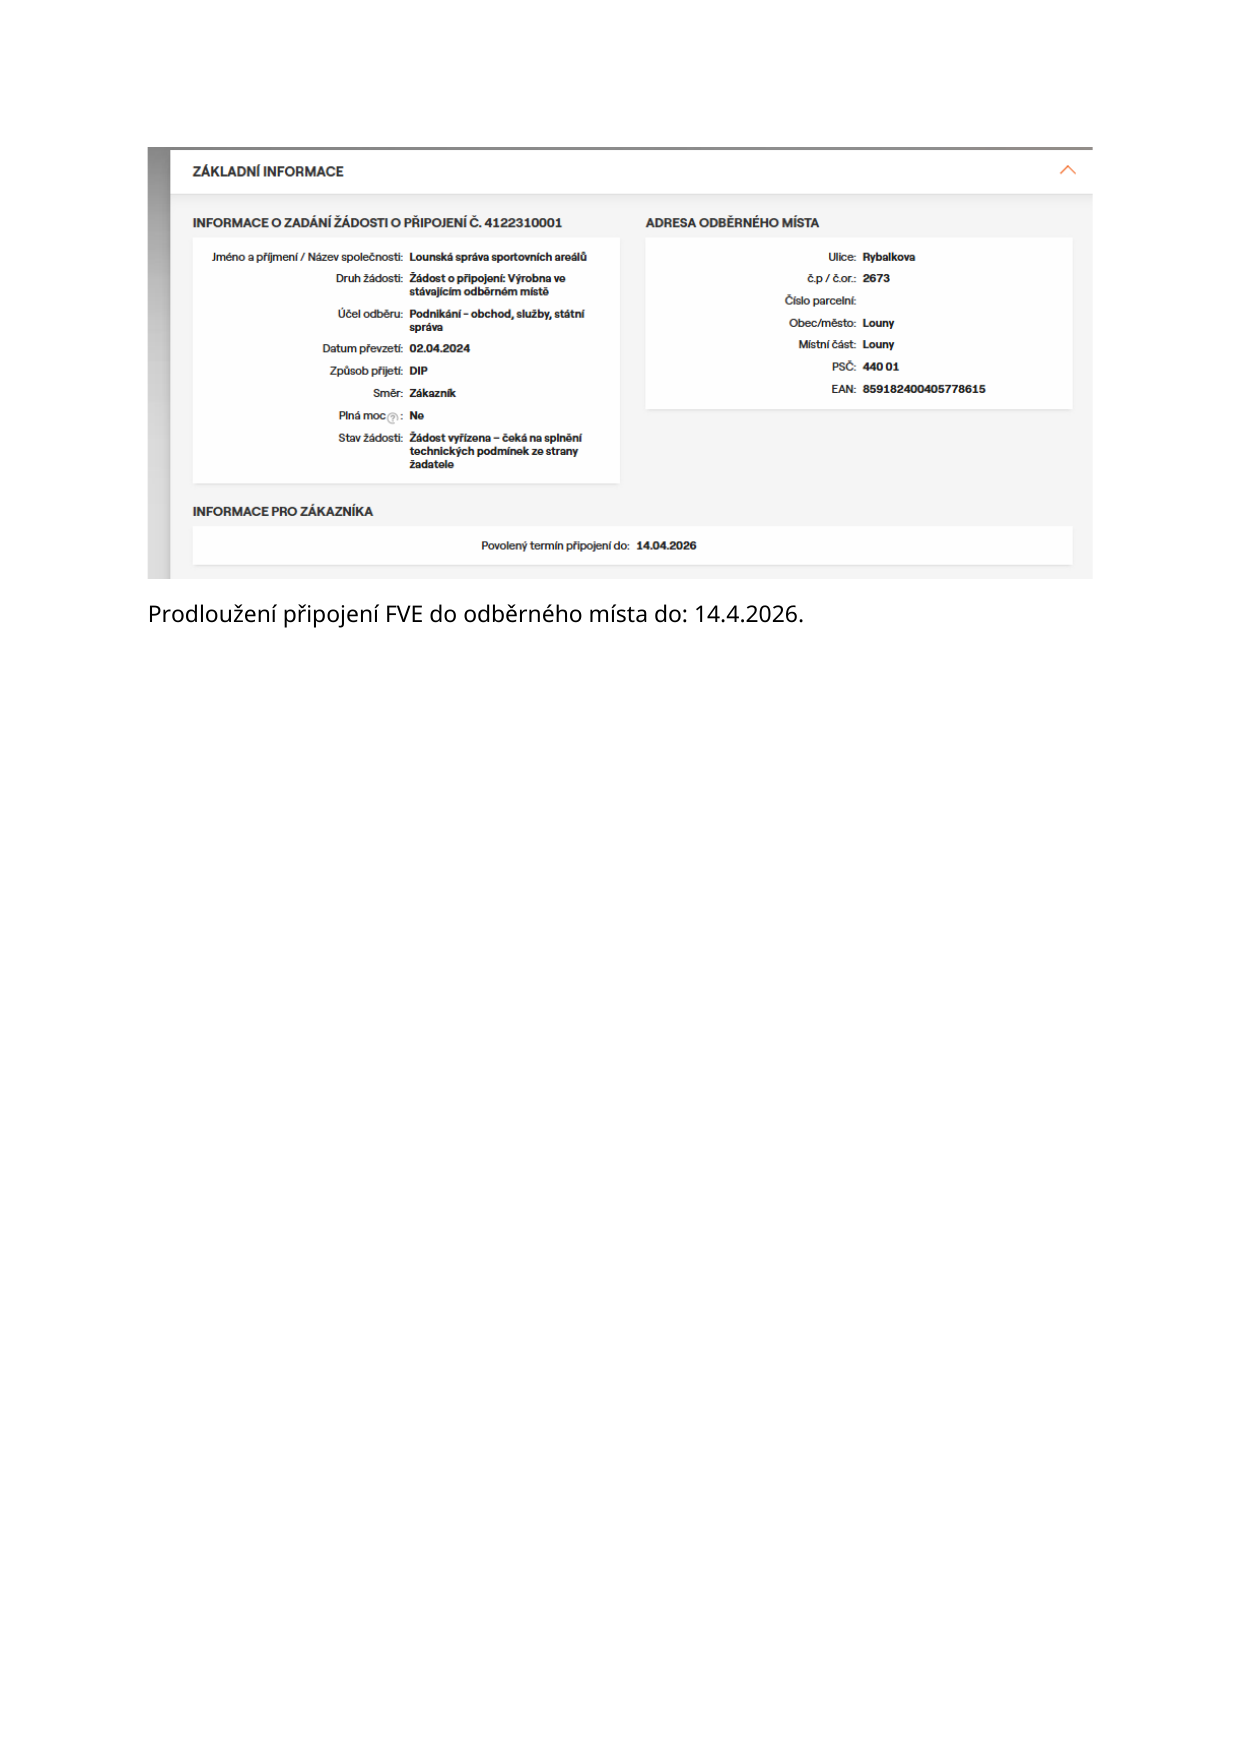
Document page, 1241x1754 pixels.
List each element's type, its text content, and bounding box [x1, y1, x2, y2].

text Prodloužení připojení FVE do odběrného místa do: 14.4.2026. [148, 598, 1093, 629]
picture [147, 147, 1093, 579]
